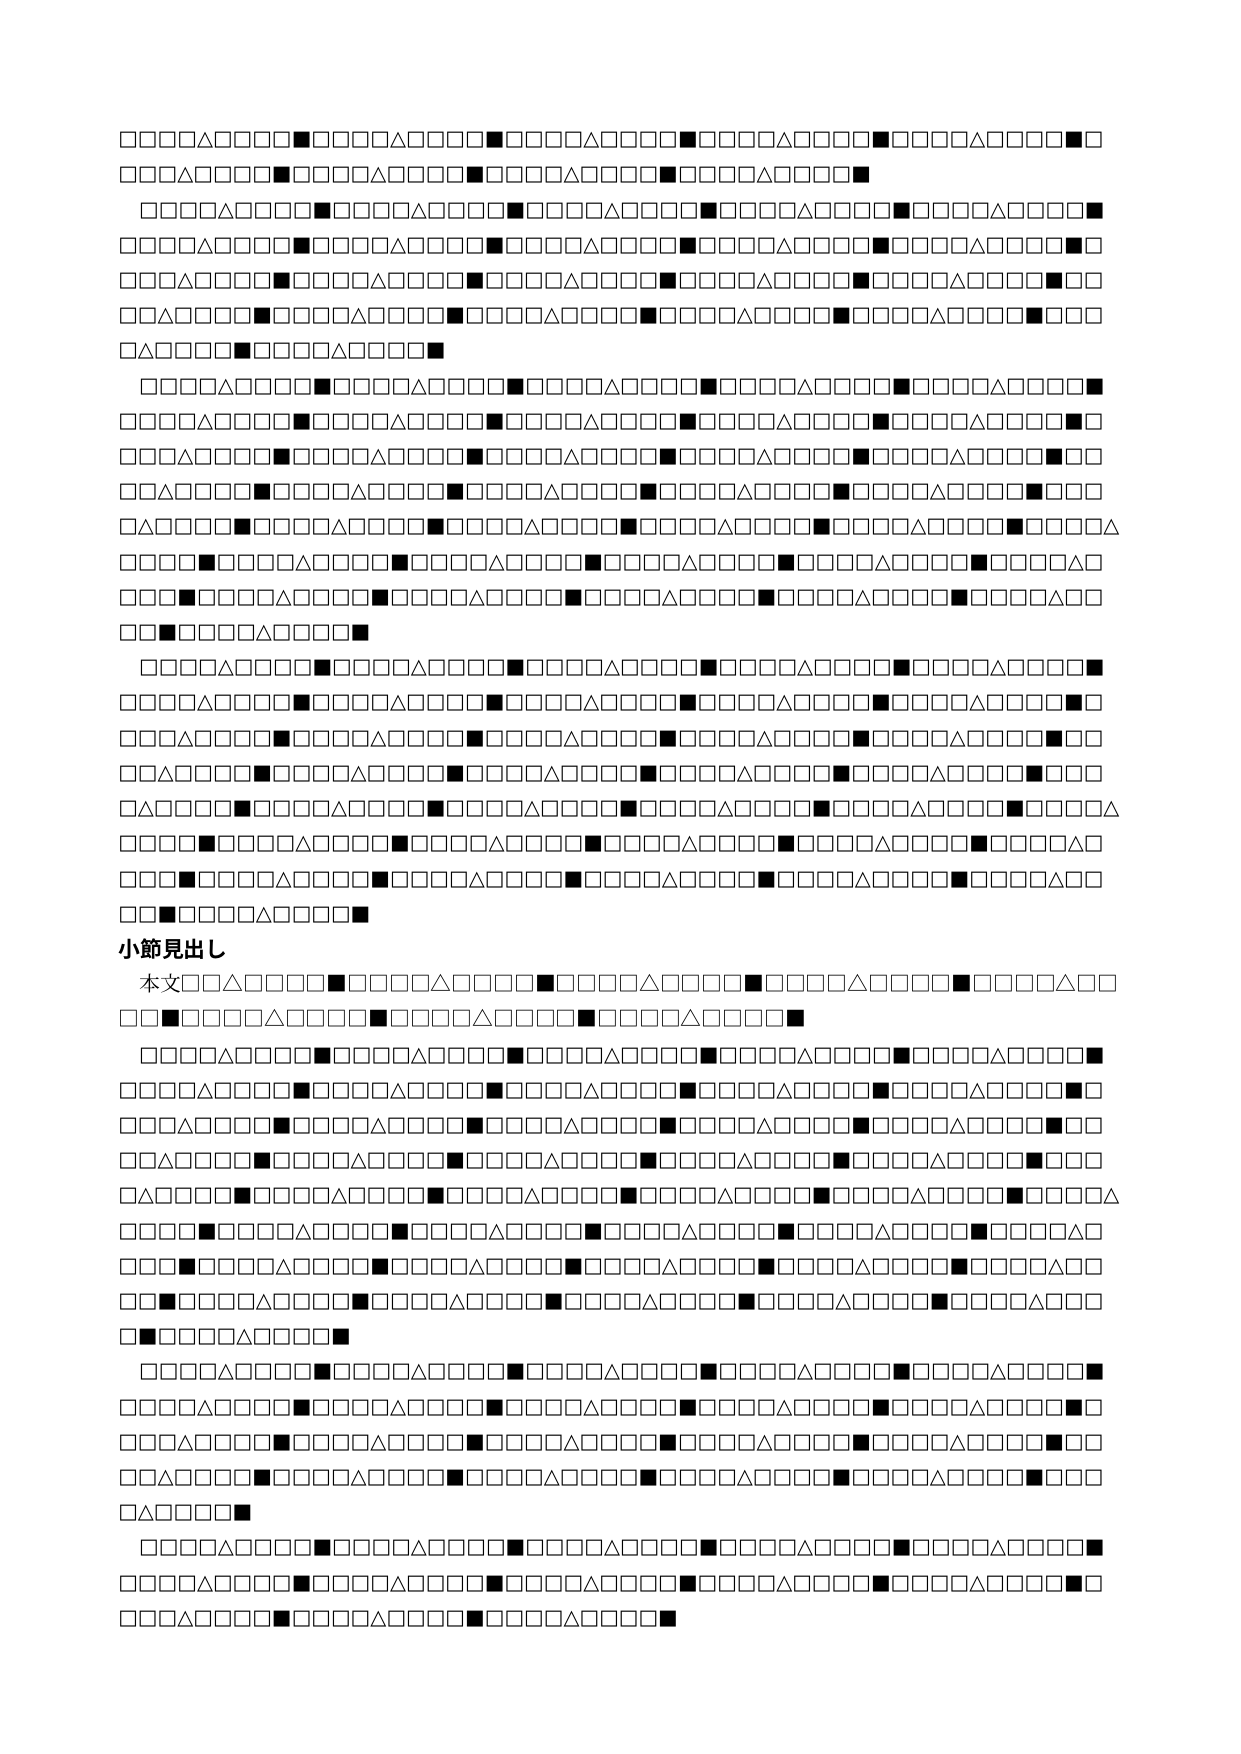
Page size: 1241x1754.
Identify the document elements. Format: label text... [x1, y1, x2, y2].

text 小節見出し [118, 930, 1122, 965]
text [118, 120, 1122, 190]
text □□□□△□□□□■□□□□△□□□□■□□□□△□□□□■□□□□△□□□□■□□□□△□□□□■□□□□△□□□□■□□□□△□□□□■□□□□△□□□□■□□□□△□□□□■□□□□△□□□□■□□□□△□□□□■□□□□△□□□□■□□□□△□□□□■ [118, 1528, 1122, 1634]
text □□□□△□□□□■□□□□△□□□□■□□□□△□□□□■□□□□△□□□□■□□□□△□□□□■□□□□△□□□□■□□□□△□□□□■□□□□△□□□□■□□□□△□□□□■□□□□△□□□□■□□□□△□□□□■□□□□△□□□□■□□□□△□□□□■□□□□△□□□□■□□□□△□□□□■□□□□△□□□□■□□□□△□□□□■□□□□△□□□□■□□□□△□□□□■□□□□△□□□□■□□□□△□□□□■□□□□△□□□□■ [118, 190, 1122, 366]
text □□□□△□□□□■□□□□△□□□□■□□□□△□□□□■□□□□△□□□□■□□□□△□□□□■□□□□△□□□□■□□□□△□□□□■□□□□△□□□□■□□□□△□□□□■□□□□△□□□□■□□□□△□□□□■□□□□△□□□□■□□□□△□□□□■□□□□△□□□□■□□□□△□□□□■□□□□△□□□□■□□□□△□□□□■□□□□△□□□□■□□□□△□□□□■□□□□△□□□□■□□□□△□□□□■□□□□△□□□□■□□□□△□□□□■□□□□△□□□□■□□□□△□□□□■□□□□△□□□□■□□□□△□□□□■□□□□△□□□□■□□□□△□□□□■□□□□△□□□□■□□□□△□□□□■□□□□△□□□□■□□□□△□□□□■□□□□△□□□□■□□□□△□□□□■□□□□△□□□□■□□□□△□□□□■□□□□△□□□□■□□□□△□□□□■□□□□△□□□□■□□□□△□□□□■□□□□△□□□□■ [118, 1035, 1122, 1352]
text □□□□△□□□□■□□□□△□□□□■□□□□△□□□□■□□□□△□□□□■□□□□△□□□□■□□□□△□□□□■□□□□△□□□□■□□□□△□□□□■□□□□△□□□□■□□□□△□□□□■□□□□△□□□□■□□□□△□□□□■□□□□△□□□□■□□□□△□□□□■□□□□△□□□□■□□□□△□□□□■□□□□△□□□□■□□□□△□□□□■□□□□△□□□□■□□□□△□□□□■□□□□△□□□□■ [118, 1352, 1122, 1528]
text □□□□△□□□□■□□□□△□□□□■□□□□△□□□□■□□□□△□□□□■□□□□△□□□□■□□□□△□□□□■□□□□△□□□□■□□□□△□□□□■□□□□△□□□□■□□□□△□□□□■□□□□△□□□□■□□□□△□□□□■□□□□△□□□□■□□□□△□□□□■□□□□△□□□□■□□□□△□□□□■□□□□△□□□□■□□□□△□□□□■□□□□△□□□□■□□□□△□□□□■□□□□△□□□□■□□□□△□□□□■□□□□△□□□□■□□□□△□□□□■□□□□△□□□□■□□□□△□□□□■□□□□△□□□□■□□□□△□□□□■□□□□△□□□□■□□□□△□□□□■□□□□△□□□□■□□□□△□□□□■□□□□△□□□□■□□□□△□□□□■□□□□△□□□□■□□□□△□□□□■□□□□△□□□□■ [118, 648, 1122, 930]
text 本文□□△□□□□■□□□□△□□□□■□□□□△□□□□■□□□□△□□□□■□□□□△□□□□■□□□□△□□□□■□□□□△□□□□■□□□□△□□□□■ [118, 965, 1122, 1035]
text □□□□△□□□□■□□□□△□□□□■□□□□△□□□□■□□□□△□□□□■□□□□△□□□□■□□□□△□□□□■□□□□△□□□□■□□□□△□□□□■□□□□△□□□□■□□□□△□□□□■□□□□△□□□□■□□□□△□□□□■□□□□△□□□□■□□□□△□□□□■□□□□△□□□□■□□□□△□□□□■□□□□△□□□□■□□□□△□□□□■□□□□△□□□□■□□□□△□□□□■□□□□△□□□□■□□□□△□□□□■□□□□△□□□□■□□□□△□□□□■□□□□△□□□□■□□□□△□□□□■□□□□△□□□□■□□□□△□□□□■□□□□△□□□□■□□□□△□□□□■□□□□△□□□□■□□□□△□□□□■□□□□△□□□□■□□□□△□□□□■□□□□△□□□□■□□□□△□□□□■□□□□△□□□□■ [118, 366, 1122, 648]
